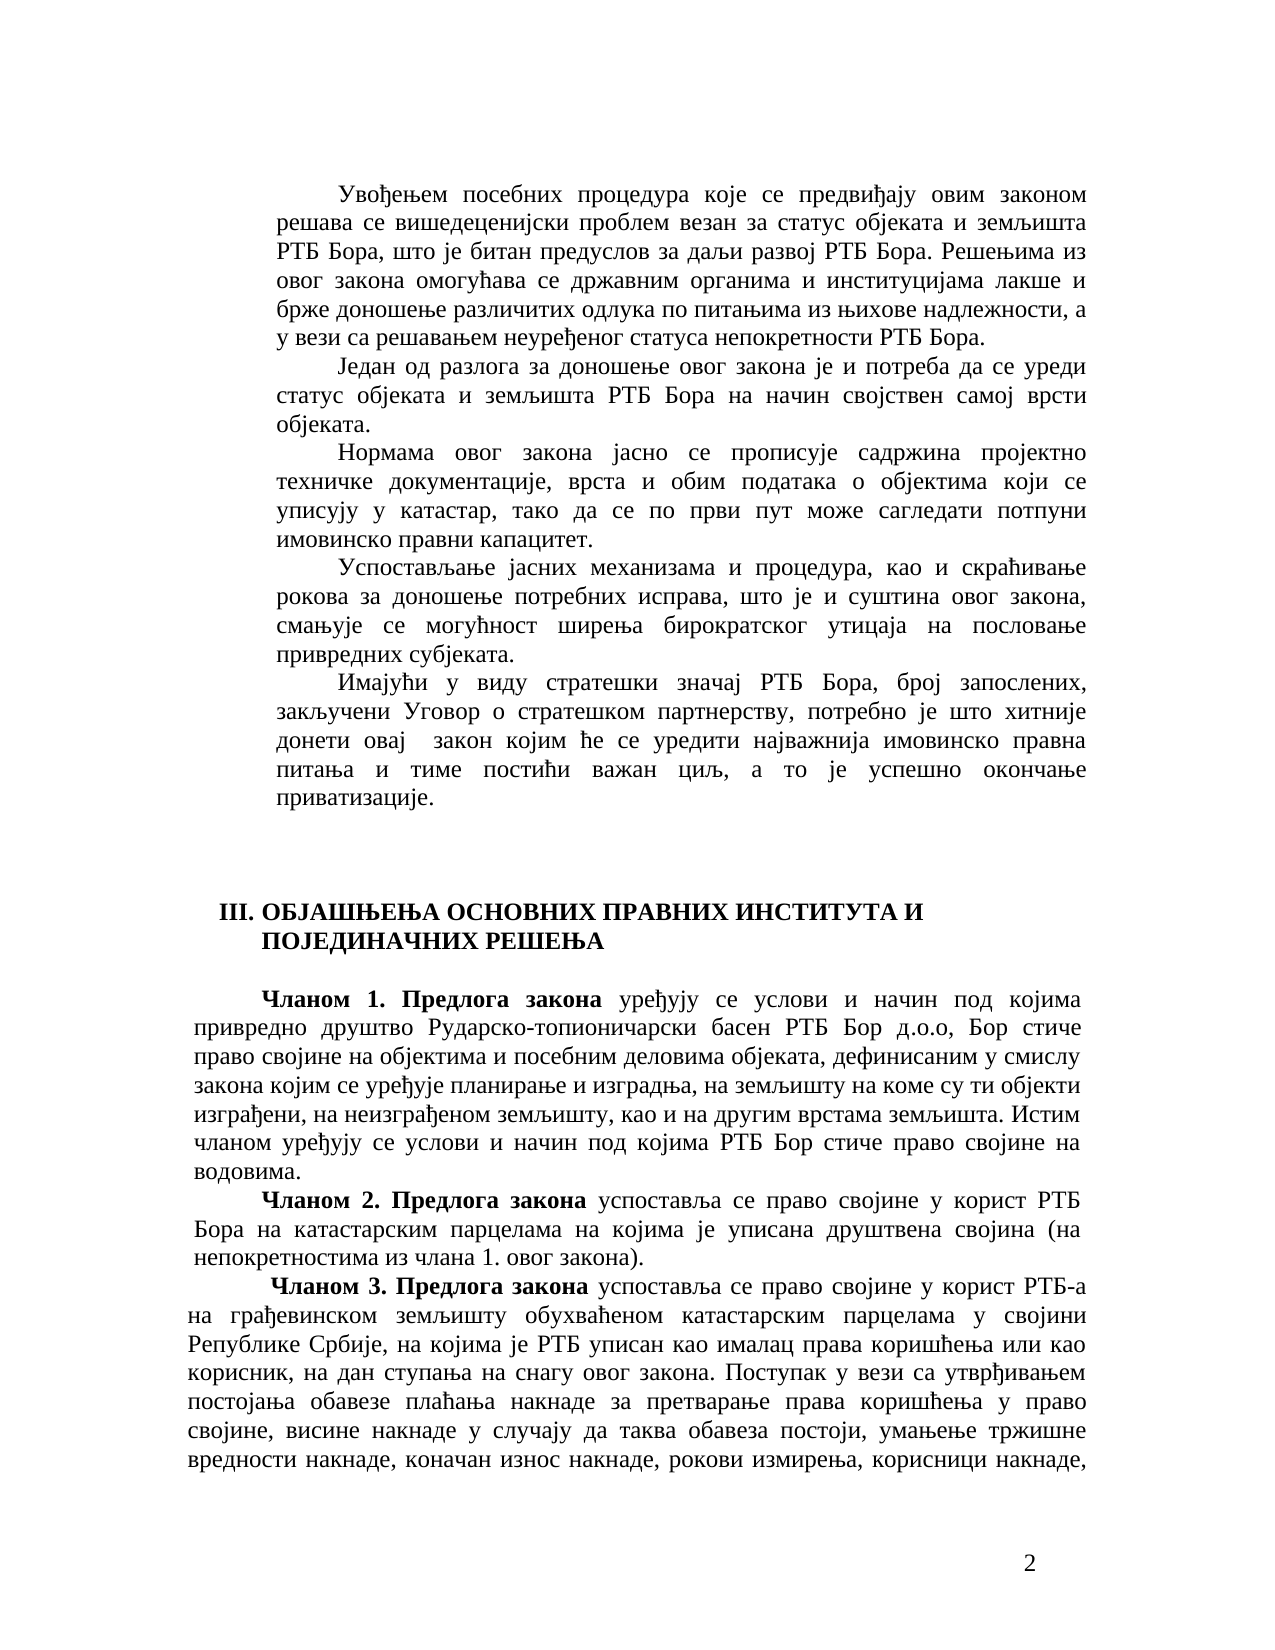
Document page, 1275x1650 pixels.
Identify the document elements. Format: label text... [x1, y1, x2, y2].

text Увођењем посебних процедура које се предвиђају овим законом решава се вишедеценијски проблем везан за статус објеката и земљишта РТБ Бора, што је битан предуслов за даљи развој РТБ Бора. Решењима из овог закона омогућава се државним органима и институцијама лакше и брже доношење различитих одлука по питањима из њихове надлежности, а у вези са решавањем неуређеног статуса непокретности РТБ Бора. [276, 179, 1087, 351]
text Чланом 1. Предлога закона уређују се услови и начин под којима привредно друштво Рударско-топионичарски басен РТБ Бор д.о.о, Бор стиче право својине на објектима и посебним деловима објеката, дефинисаним у смислу закона којим се уређује планирање и изградња, на земљишту на коме су ти објекти изграђени, на неизграђеном земљишту, као и на другим врстама земљишта. Истим чланом уређују се услови и начин под којима РТБ Бор стиче право својине на водовима. [193, 984, 1082, 1185]
text Нормама овог закона јасно се прописује садржина пројектно техничке документације, врста и обим података о објектима који се уписују у катастар, тако да се по први пут може сагледати потпуни имовинско правни капацитет. [276, 437, 1087, 552]
text Један од разлога за доношење овог закона је и потреба да се уреди статус објеката и земљишта РТБ Бора на начин својствен самој врсти објеката. [276, 351, 1087, 437]
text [187, 1271, 1087, 1472]
text Имајући у виду стратешки значај РТБ Бора, број запослених, закључени Уговор о стратешком партнерству, потребно је што хитније донети овај закон којим ће се уредити најважнија имовинско правна питања и тиме постићи важан циљ, а то је успешно окончање приватизације. [276, 667, 1087, 811]
text III. ОБЈАШЊЕЊА ОСНОВНИХ ПРАВНИХ ИНСТИТУТА И ПОЈЕДИНАЧНИХ РЕШЕЊА [187, 897, 1087, 955]
text Чланом 2. Предлога закона успоставља се право својине у корист РТБ Бора на катастарским парцелама на којима је уписана друштвена својина (на непокретностима из члана 1. овог закона). [193, 1185, 1082, 1271]
text Успостављање јасних механизама и процедура, као и скраћивање рокова за доношење потребних исправа, што је и суштина овог закона, смањује се могућност ширења бирократског утицаја на пословање привредних субјеката. [276, 552, 1087, 667]
